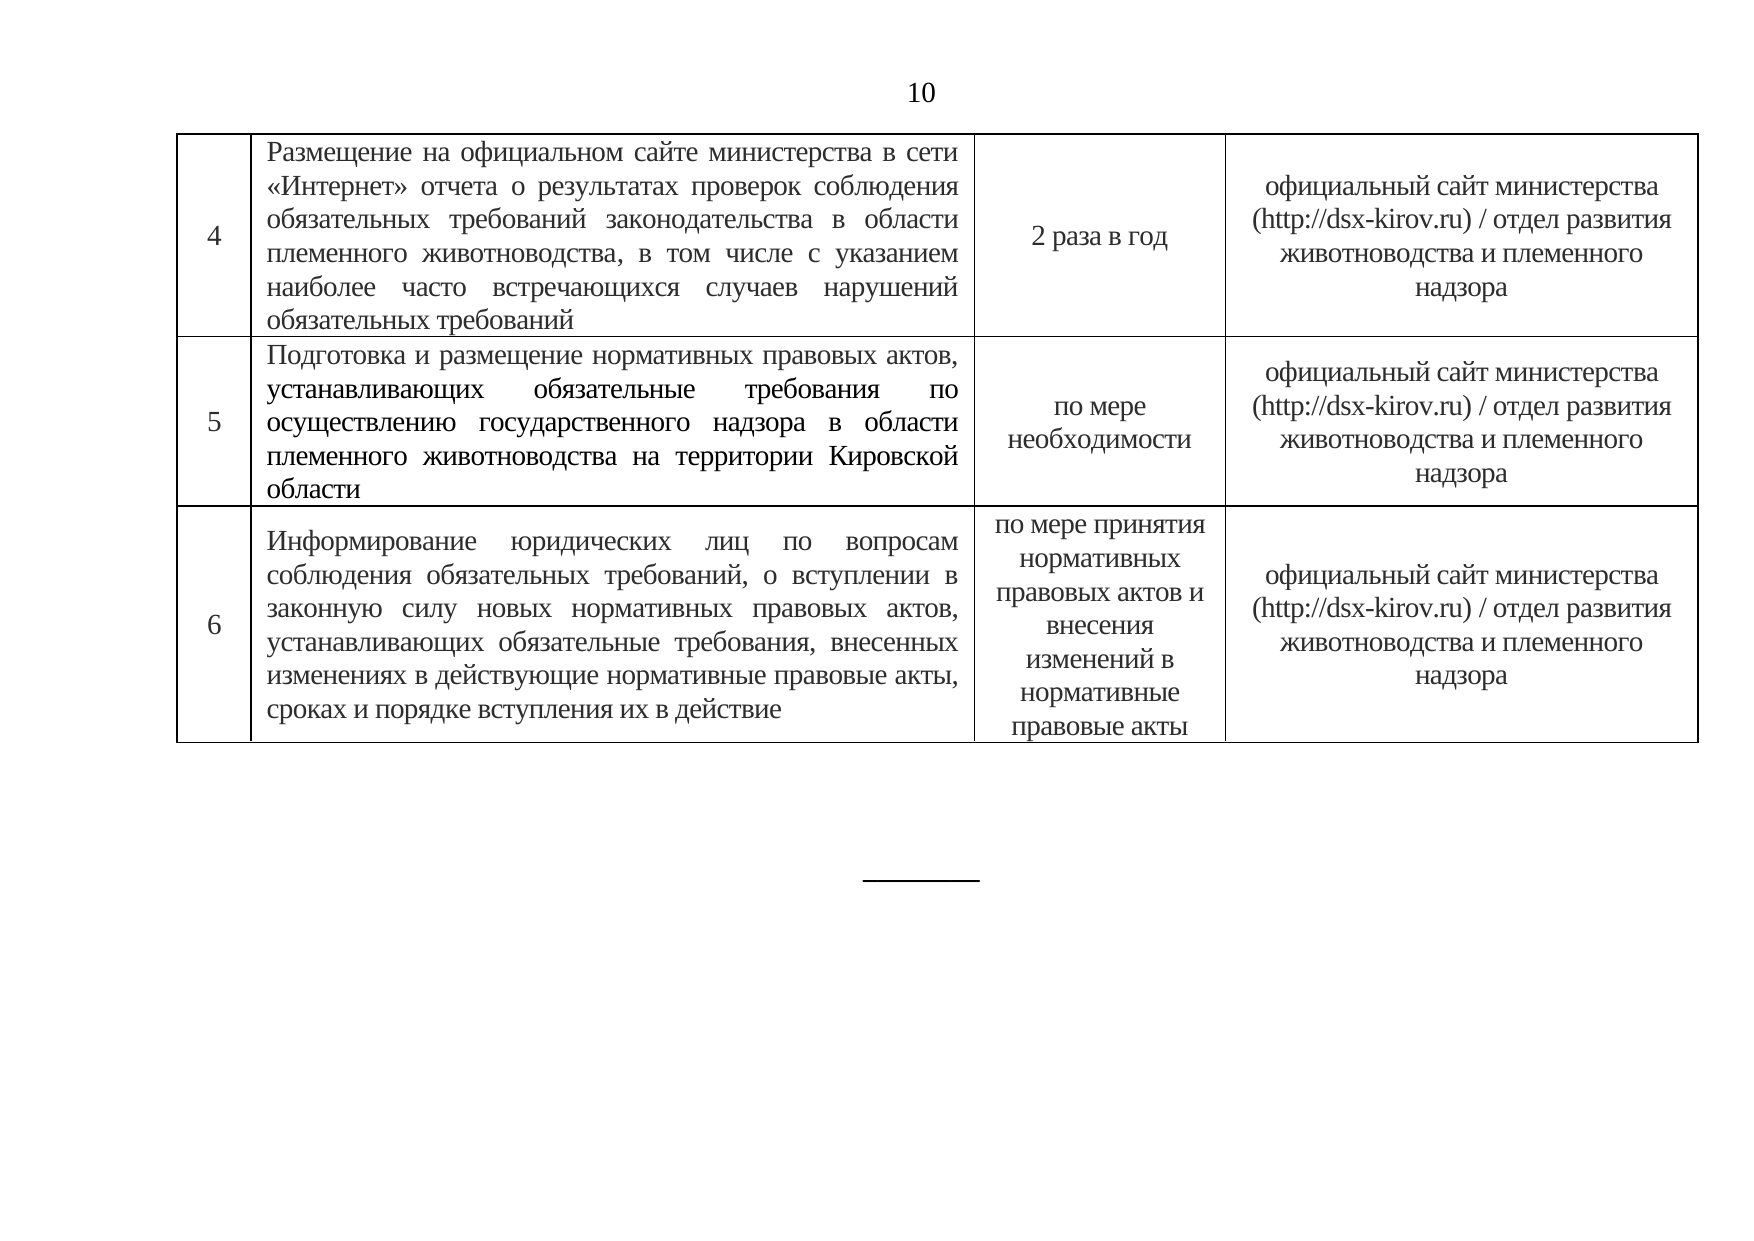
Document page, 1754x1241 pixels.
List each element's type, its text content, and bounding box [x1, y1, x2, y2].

table_cell 5 [178, 337, 250, 505]
table_cell Размещение на официальном сайте министерства в сети «Интернет» отчета о результатах проверок соблюдения обязательных требований законодательства в области племенного животноводства, в том числе с указанием наиболее часто встречающихся случаев нарушений обязательных требований [252, 135, 974, 336]
table_cell 6 [178, 507, 250, 741]
table_cell по мере принятия нормативных правовых актов и внесения изменений в нормативные правовые акты [975, 507, 1225, 741]
table_cell 2 раза в год [975, 135, 1225, 336]
table_cell по мере необходимости [975, 337, 1225, 505]
table_cell Подготовка и размещение нормативных правовых актов, устанавливающих обязательные требования по осуществлению государственного надзора в области племенного животноводства на территории Кировской области [252, 337, 974, 505]
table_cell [1226, 135, 1697, 336]
table_cell Информирование юридических лиц по вопросам соблюдения обязательных требований, о вступлении в законную силу новых нормативных правовых актов, устанавливающих обязательные требования, внесенных изменениях в действующие нормативные правовые акты, сроках и порядке вступления их в действие [252, 507, 974, 741]
text ________ [177, 851, 1665, 885]
table_cell официальный сайт министерства (http://dsx-kirov.ru) / отдел развития животноводства и племенного надзора [1226, 337, 1697, 505]
table_cell официальный сайт министерства (http://dsx-kirov.ru) / отдел развития животноводства и племенного надзора [1226, 507, 1697, 741]
table_cell 4 [178, 135, 250, 336]
